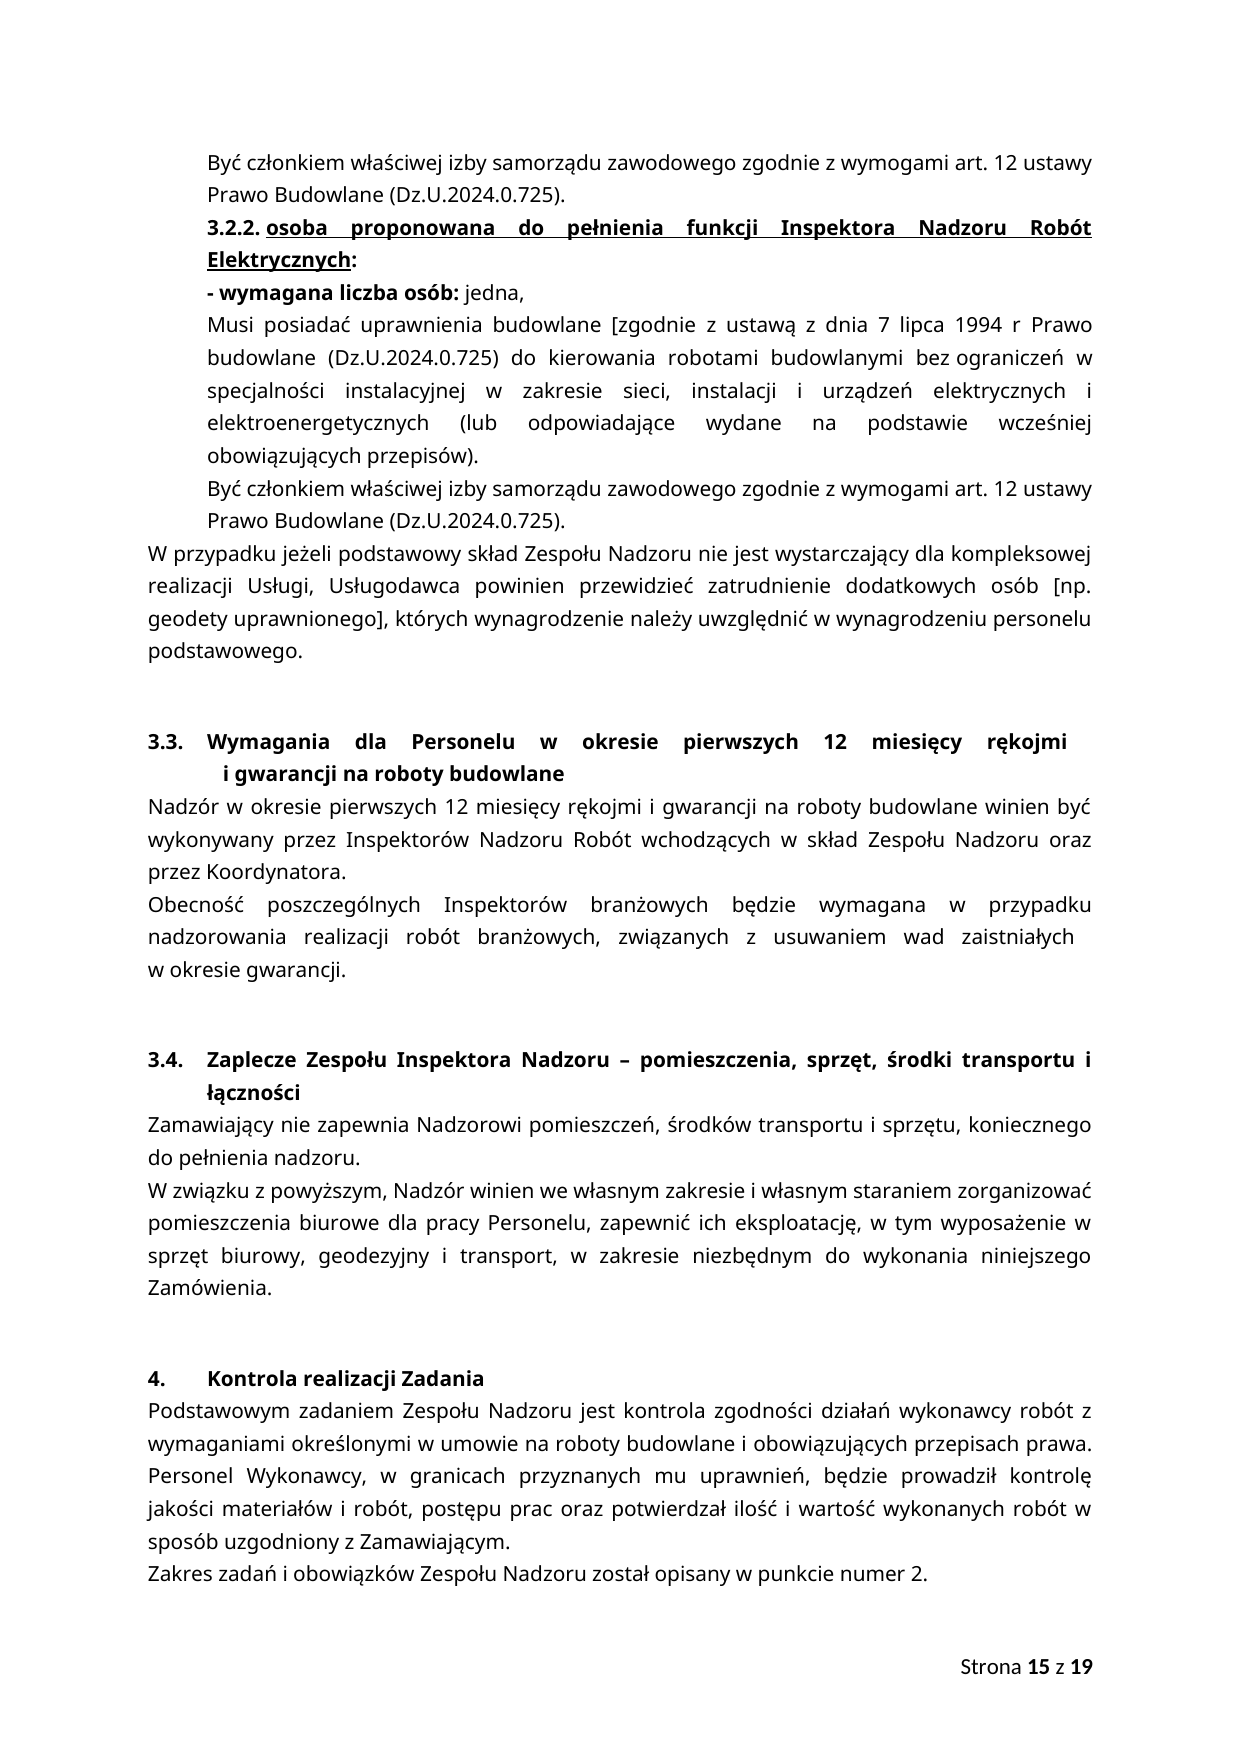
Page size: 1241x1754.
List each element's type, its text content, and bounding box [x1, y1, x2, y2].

text Nadzór w okresie pierwszych 12 miesięcy rękojmi i gwarancji na roboty budowlane winien być wykonywany przez Inspektorów Nadzoru Robót wchodzących w skład Zespołu Nadzoru oraz przez Koordynatora. [148, 792, 1093, 886]
text Być członkiem właściwej izby samorządu zawodowego zgodnie z wymogami art. 12 ustawy Prawo Budowlane (Dz.U.2024.0.725). [207, 148, 1093, 209]
text Być członkiem właściwej izby samorządu zawodowego zgodnie z wymogami art. 12 ustawy Prawo Budowlane (Dz.U.2024.0.725). [207, 474, 1093, 535]
text Obecność poszczególnych Inspektorów branżowych będzie wymagana w przypadku nadzorowania realizacji robót branżowych, związanych z usuwaniem wad zaistniałych w okresie gwarancji. [148, 890, 1093, 983]
text W związku z powyższym, Nadzór winien we własnym zakresie i własnym staraniem zorganizować pomieszczenia biurowe dla pracy Personelu, zapewnić ich eksploatację, w tym wyposażenie w sprzęt biurowy, geodezyjny i transport, w zakresie niezbędnym do wykonania niniejszego Zamówienia. [148, 1176, 1093, 1302]
text W przypadku jeżeli podstawowy skład Zespołu Nadzoru nie jest wystarczający dla kompleksowej realizacji Usługi, Usługodawca powinien przewidzieć zatrudnienie dodatkowych osób [np. geodety uprawnionego], których wynagrodzenie należy uwzględnić w wynagrodzeniu personelu podstawowego. [148, 539, 1093, 665]
subtitle Wymagania dla Personelu w okresie pierwszych 12 miesięcy rękojmi i gwarancji na roboty budowlane [148, 727, 1093, 788]
list - wymagana liczba osób: jedna, [207, 278, 1093, 306]
subtitle Zaplecze Zespołu Inspektora Nadzoru – pomieszczenia, sprzęt, środki transportu i łączności [148, 1045, 1093, 1106]
text Zamawiający nie zapewnia Nadzorowi pomieszczeń, środków transportu i sprzętu, koniecznego do pełnienia nadzoru. [148, 1111, 1093, 1172]
subtitle Kontrola realizacji Zadania [148, 1364, 1093, 1392]
text Musi posiadać uprawnienia budowlane [zgodnie z ustawą z dnia 7 lipca 1994 r Prawo budowlane (Dz.U.2024.0.725) do kierowania robotami budowlanymi bez ograniczeń w specjalności instalacyjnej w zakresie sieci, instalacji i urządzeń elektrycznych i elektroenergetycznych (lub odpowiadające wydane na podstawie wcześniej obowiązujących przepisów). [207, 311, 1093, 469]
text Podstawowym zadaniem Zespołu Nadzoru jest kontrola zgodności działań wykonawcy robót z wymaganiami określonymi w umowie na roboty budowlane i obowiązujących przepisach prawa. Personel Wykonawcy, w granicach przyznanych mu uprawnień, będzie prowadził kontrolę jakości materiałów i robót, postępu prac oraz potwierdzał ilość i wartość wykonanych robót w sposób uzgodniony z Zamawiającym. [148, 1396, 1093, 1555]
text Zakres zadań i obowiązków Zespołu Nadzoru został opisany w punkcie numer 2. [148, 1559, 1093, 1588]
list osoba proponowana do pełnienia funkcji Inspektora Nadzoru Robót Elektrycznych: [207, 213, 1093, 274]
